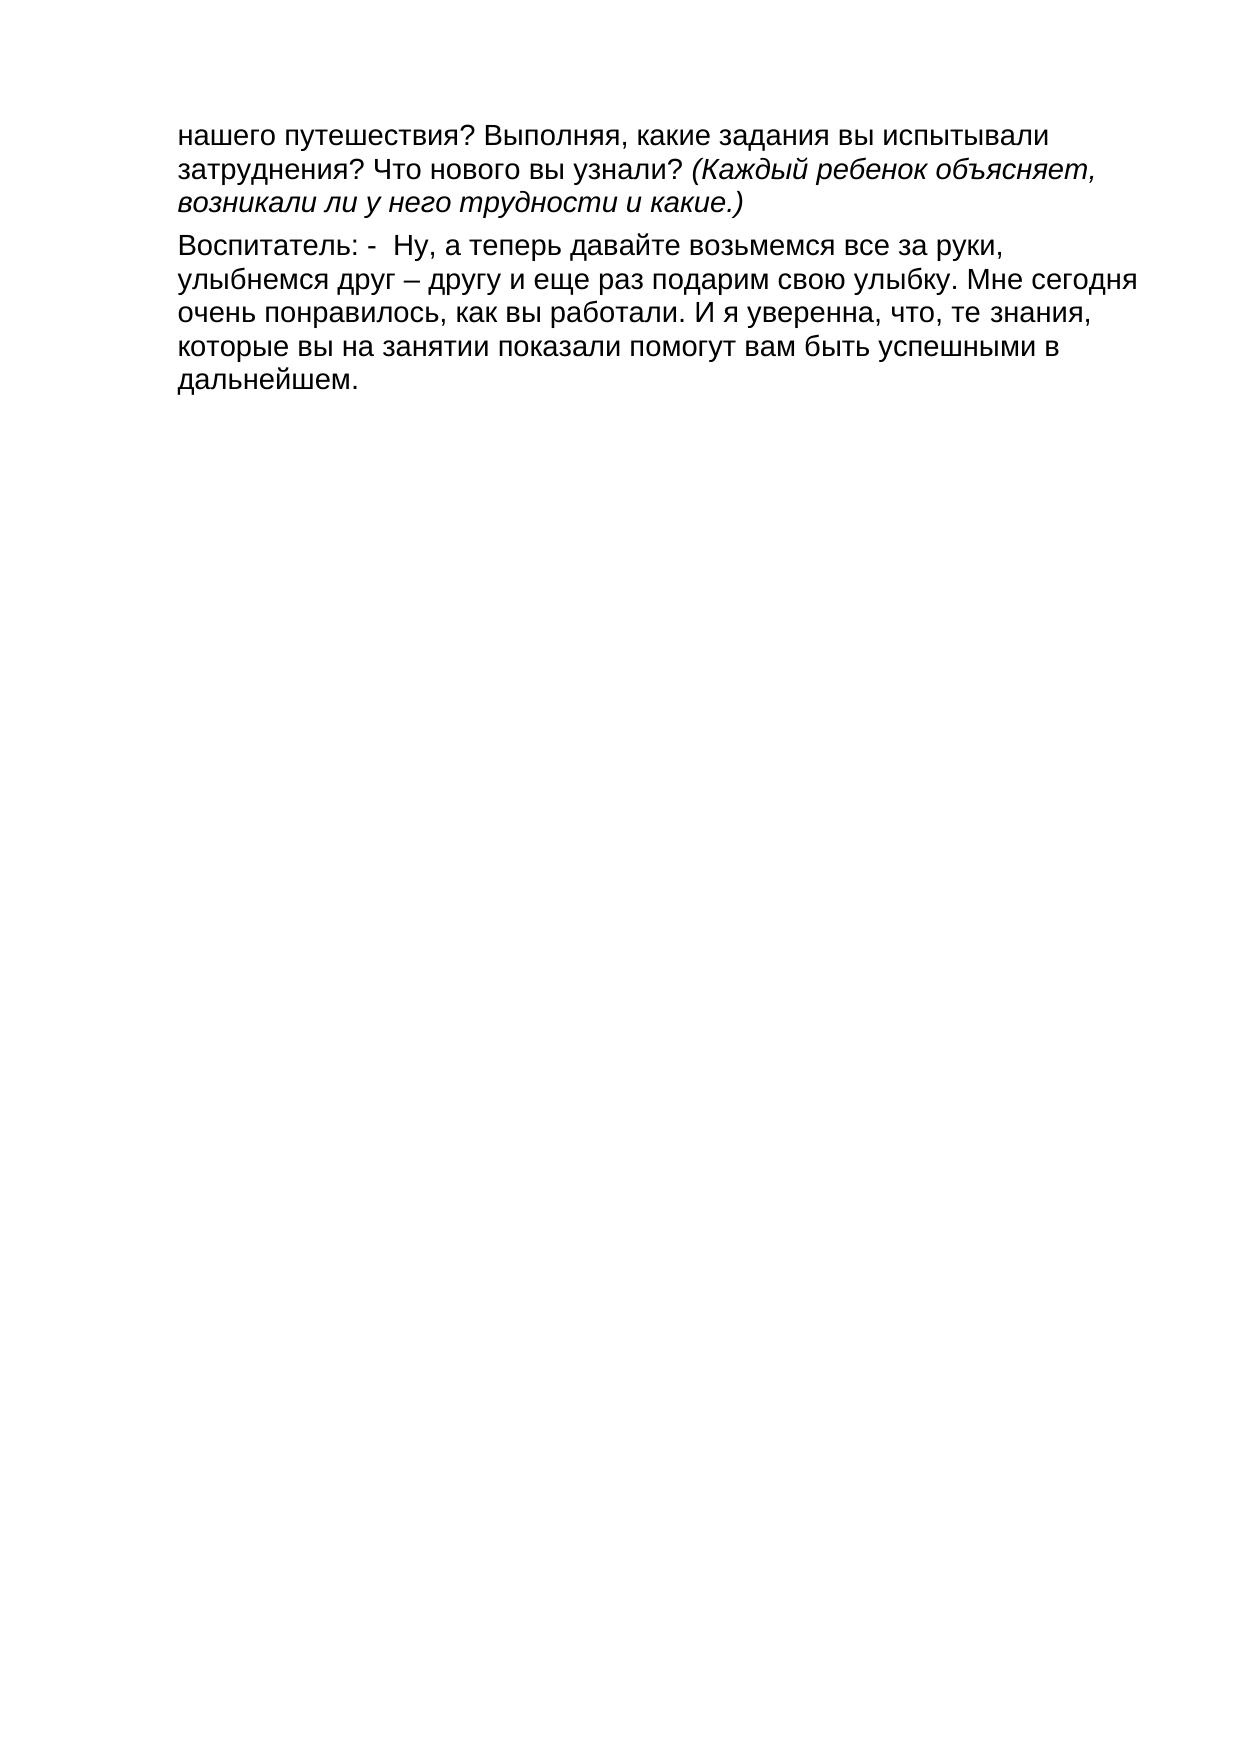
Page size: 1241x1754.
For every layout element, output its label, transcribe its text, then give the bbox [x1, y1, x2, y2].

text нашего путешествия? Выполняя, какие задания вы испытывали затруднения? Что нового вы узнали? (Каждый ребенок объясняет, возникали ли у него трудности и какие.) [177, 118, 1152, 219]
text Воспитатель: - Ну, а теперь давайте возьмемся все за руки, улыбнемся друг – другу и еще раз подарим свою улыбку. Мне сегодня очень понравилось, как вы работали. И я уверенна, что, те знания, которые вы на занятии показали помогут вам быть успешными в дальнейшем. [177, 228, 1152, 396]
